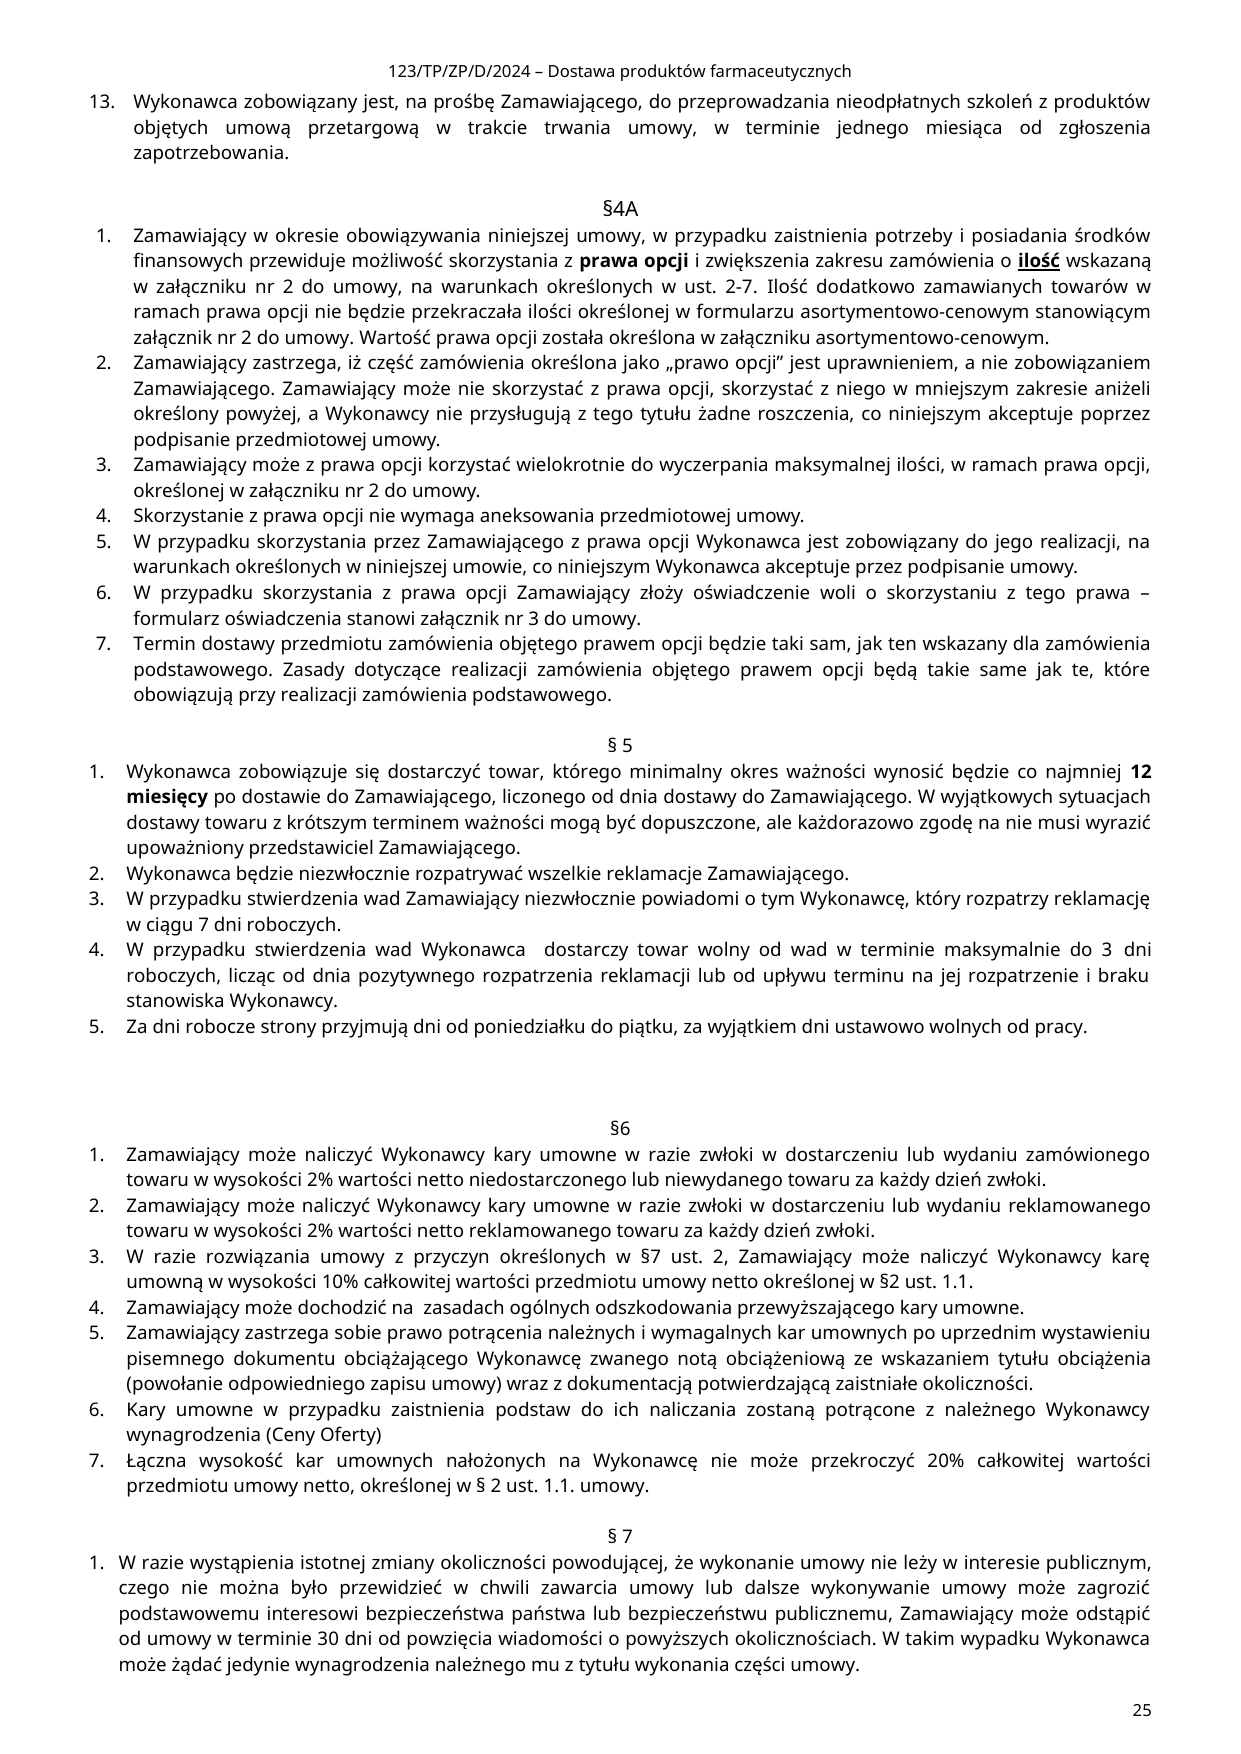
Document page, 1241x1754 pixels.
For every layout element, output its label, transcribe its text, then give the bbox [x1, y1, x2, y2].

text § 5 [89, 732, 1152, 758]
list Za dni robocze strony przyjmują dni od poniedziałku do piątku, za wyjątkiem dni ustawowo wolnych od pracy. [89, 1013, 1152, 1039]
list Zamawiający zastrzega, iż część zamówienia określona jako „prawo opcji” jest uprawnieniem, a nie zobowiązaniem Zamawiającego. Zamawiający może nie skorzystać z prawa opcji, skorzystać z niego w mniejszym zakresie aniżeli określony powyżej, a Wykonawcy nie przysługują z tego tytułu żadne roszczenia, co niniejszym akceptuje poprzez podpisanie przedmiotowej umowy. [96, 350, 1152, 452]
list Zamawiający może dochodzić na zasadach ogólnych odszkodowania przewyższającego kary umowne. [89, 1294, 1152, 1319]
list Wykonawca zobowiązany jest, na prośbę Zamawiającego, do przeprowadzania nieodpłatnych szkoleń z produktów objętych umową przetargową w trakcie trwania umowy, w terminie jednego miesiąca od zgłoszenia zapotrzebowania. [89, 89, 1152, 165]
list Skorzystanie z prawa opcji nie wymaga aneksowania przedmiotowej umowy. [96, 503, 1152, 528]
list Zamawiający może naliczyć Wykonawcy kary umowne w razie zwłoki w dostarczeniu lub wydaniu zamówionego towaru w wysokości 2% wartości netto niedostarczonego lub niewydanego towaru za każdy dzień zwłoki. [89, 1141, 1152, 1192]
list Termin dostawy przedmiotu zamówienia objętego prawem opcji będzie taki sam, jak ten wskazany dla zamówienia podstawowego. Zasady dotyczące realizacji zamówienia objętego prawem opcji będą takie same jak te, które obowiązują przy realizacji zamówienia podstawowego. [96, 630, 1152, 707]
text § 7 [89, 1524, 1152, 1549]
text §4A [89, 194, 1152, 222]
list W razie rozwiązania umowy z przyczyn określonych w §7 ust. 2, Zamawiający może naliczyć Wykonawcy karę umowną w wysokości 10% całkowitej wartości przedmiotu umowy netto określonej w §2 ust. 1.1. [89, 1243, 1152, 1294]
list Zamawiający w okresie obowiązywania niniejszej umowy, w przypadku zaistnienia potrzeby i posiadania środków finansowych przewiduje możliwość skorzystania z prawa opcji i zwiększenia zakresu zamówienia o ilość wskazaną w załączniku nr 2 do umowy, na warunkach określonych w ust. 2-7. Ilość dodatkowo zamawianych towarów w ramach prawa opcji nie będzie przekraczała ilości określonej w formularzu asortymentowo-cenowym stanowiącym załącznik nr 2 do umowy. Wartość prawa opcji została określona w załączniku asortymentowo-cenowym. [96, 222, 1152, 350]
list Zamawiający może z prawa opcji korzystać wielokrotnie do wyczerpania maksymalnej ilości, w ramach prawa opcji, określonej w załączniku nr 2 do umowy. [96, 452, 1152, 503]
text §6 [89, 1115, 1152, 1141]
list Łączna wysokość kar umownych nałożonych na Wykonawcę nie może przekroczyć 20% całkowitej wartości przedmiotu umowy netto, określonej w § 2 ust. 1.1. umowy. [89, 1447, 1152, 1498]
list Kary umowne w przypadku zaistnienia podstaw do ich naliczania zostaną potrącone z należnego Wykonawcy wynagrodzenia (Ceny Oferty) [89, 1396, 1152, 1447]
list W przypadku stwierdzenia wad Zamawiający niezwłocznie powiadomi o tym Wykonawcę, który rozpatrzy reklamację w ciągu 7 dni roboczych. [89, 886, 1152, 937]
list Wykonawca zobowiązuje się dostarczyć towar, którego minimalny okres ważności wynosić będzie co najmniej 12 miesięcy po dostawie do Zamawiającego, liczonego od dnia dostawy do Zamawiającego. W wyjątkowych sytuacjach dostawy towaru z krótszym terminem ważności mogą być dopuszczone, ale każdorazowo zgodę na nie musi wyrazić upoważniony przedstawiciel Zamawiającego. [89, 758, 1152, 860]
list W przypadku skorzystania z prawa opcji Zamawiający złoży oświadczenie woli o skorzystaniu z tego prawa – formularz oświadczenia stanowi załącznik nr 3 do umowy. [96, 579, 1152, 630]
list W przypadku skorzystania przez Zamawiającego z prawa opcji Wykonawca jest zobowiązany do jego realizacji, na warunkach określonych w niniejszej umowie, co niniejszym Wykonawca akceptuje przez podpisanie umowy. [96, 528, 1152, 579]
list Zamawiający zastrzega sobie prawo potrącenia należnych i wymagalnych kar umownych po uprzednim wystawieniu pisemnego dokumentu obciążającego Wykonawcę zwanego notą obciążeniową ze wskazaniem tytułu obciążenia (powołanie odpowiedniego zapisu umowy) wraz z dokumentacją potwierdzającą zaistniałe okoliczności. [89, 1319, 1152, 1396]
list Wykonawca będzie niezwłocznie rozpatrywać wszelkie reklamacje Zamawiającego. [89, 860, 1152, 886]
list Zamawiający może naliczyć Wykonawcy kary umowne w razie zwłoki w dostarczeniu lub wydaniu reklamowanego towaru w wysokości 2% wartości netto reklamowanego towaru za każdy dzień zwłoki. [89, 1192, 1152, 1243]
list W razie wystąpienia istotnej zmiany okoliczności powodującej, że wykonanie umowy nie leży w interesie publicznym, czego nie można było przewidzieć w chwili zawarcia umowy lub dalsze wykonywanie umowy może zagrozić podstawowemu interesowi bezpieczeństwa państwa lub bezpieczeństwu publicznemu, Zamawiający może odstąpić od umowy w terminie 30 dni od powzięcia wiadomości o powyższych okolicznościach. W takim wypadku Wykonawca może żądać jedynie wynagrodzenia należnego mu z tytułu wykonania części umowy. [89, 1549, 1152, 1677]
list W przypadku stwierdzenia wad Wykonawca dostarczy towar wolny od wad w terminie maksymalnie do 3 dni roboczych, licząc od dnia pozytywnego rozpatrzenia reklamacji lub od upływu terminu na jej rozpatrzenie i braku stanowiska Wykonawcy. [89, 937, 1152, 1013]
